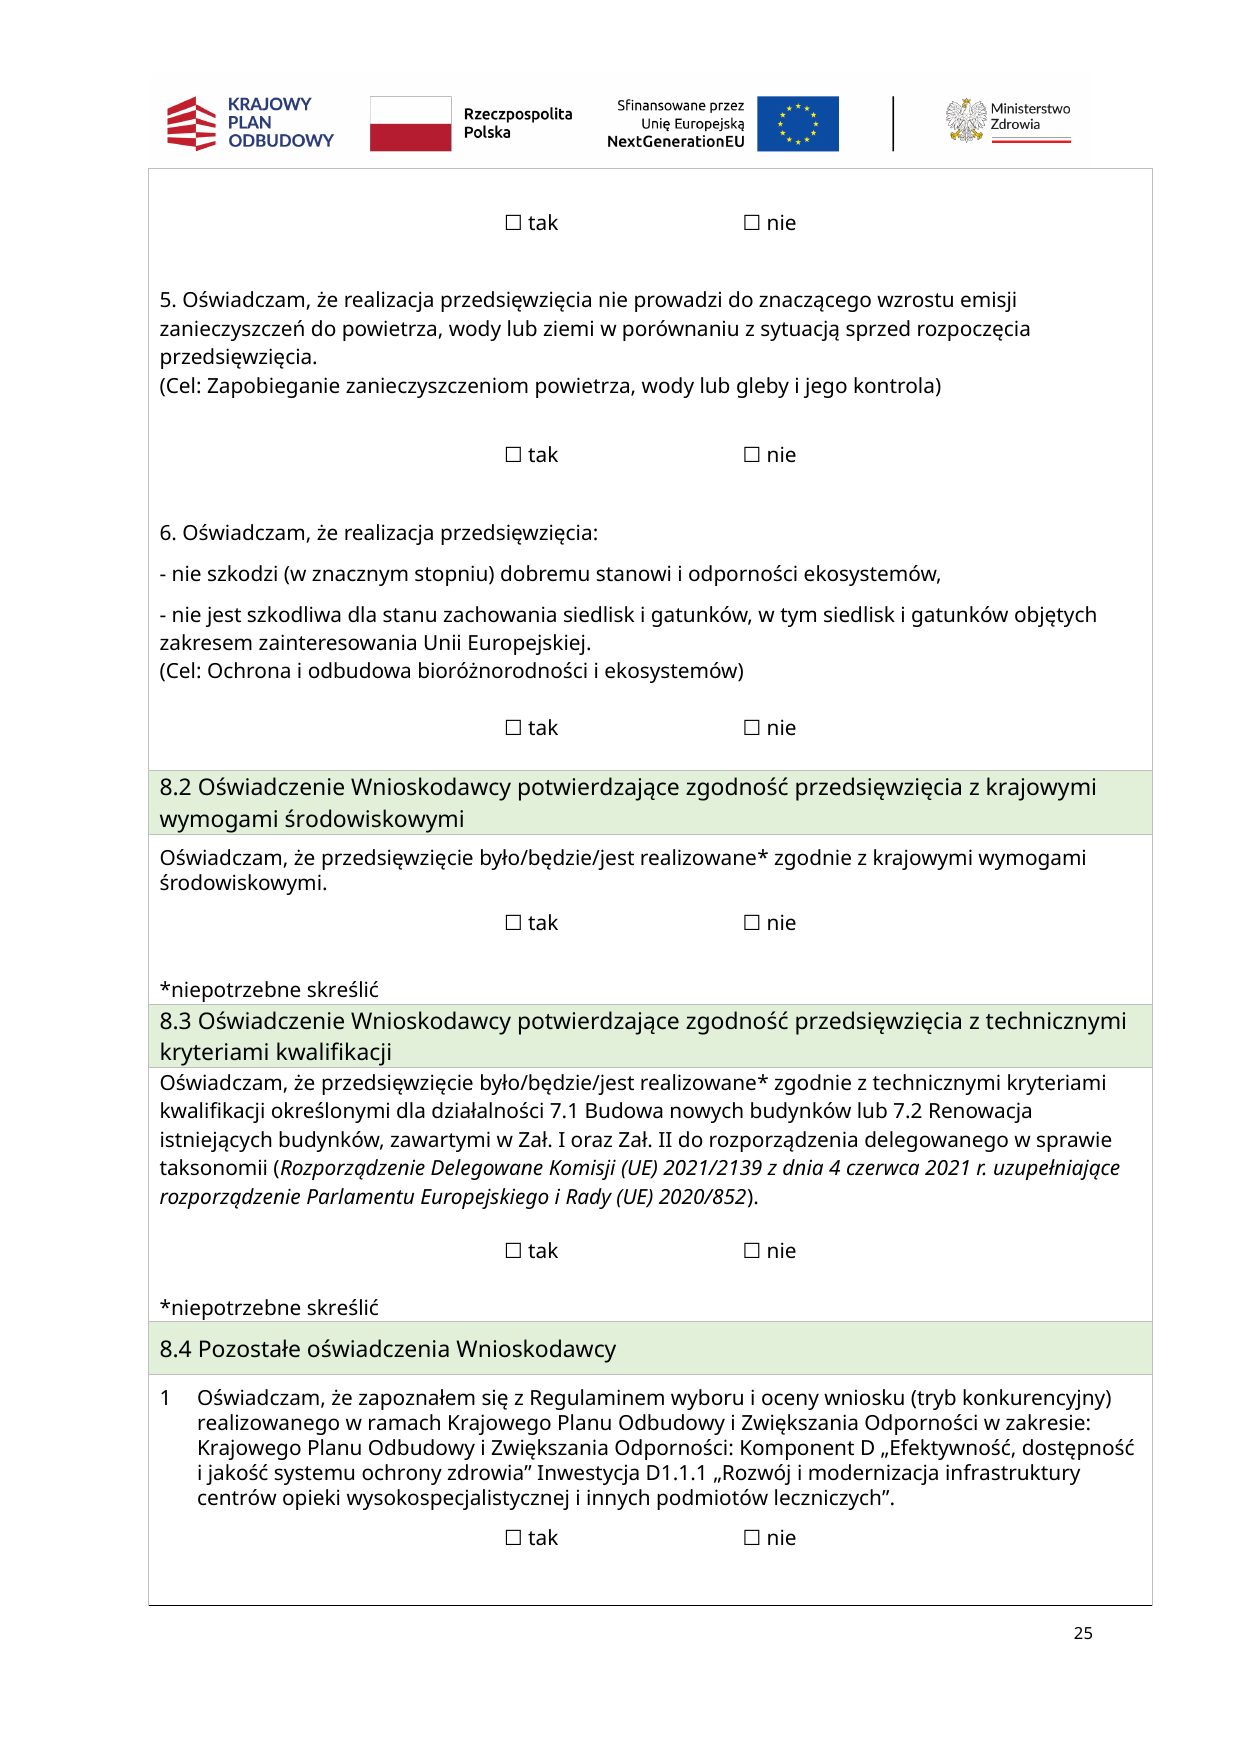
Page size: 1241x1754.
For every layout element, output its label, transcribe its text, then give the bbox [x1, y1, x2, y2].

table_cell 8.2 Oświadczenie Wnioskodawcy potwierdzające zgodność przedsięwzięcia z krajowymi wymogami środowiskowymi [149, 771, 1152, 834]
picture [150, 73, 1090, 168]
table_cell 8.3 Oświadczenie Wnioskodawcy potwierdzające zgodność przedsięwzięcia z technicznymi kryteriami kwalifikacji [149, 1005, 1152, 1067]
table_cell Oświadczam, że przedsięwzięcie było/będzie/jest realizowane* zgodnie z technicznymi kryteriami kwalifikacji określonymi dla działalności 7.1 Budowa nowych budynków lub 7.2 Renowacja istniejących budynków, zawartymi w Zał. I oraz Zał. II do rozporządzenia delegowanego w sprawie taksonomii (Rozporządzenie Delegowane Komisji (UE) 2021/2139 z dnia 4 czerwca 2021 r. uzupełniające rozporządzenie Parlamentu Europejskiego i Rady (UE) 2020/852). tak nie *niepotrzebne skreślić [149, 1068, 1152, 1321]
table_cell Oświadczam, że przedsięwzięcie było/będzie/jest realizowane* zgodnie z krajowymi wymogami środowiskowymi. tak nie *niepotrzebne skreślić [149, 835, 1152, 1003]
table_cell 8.4 Pozostałe oświadczenia Wnioskodawcy [149, 1322, 1152, 1374]
